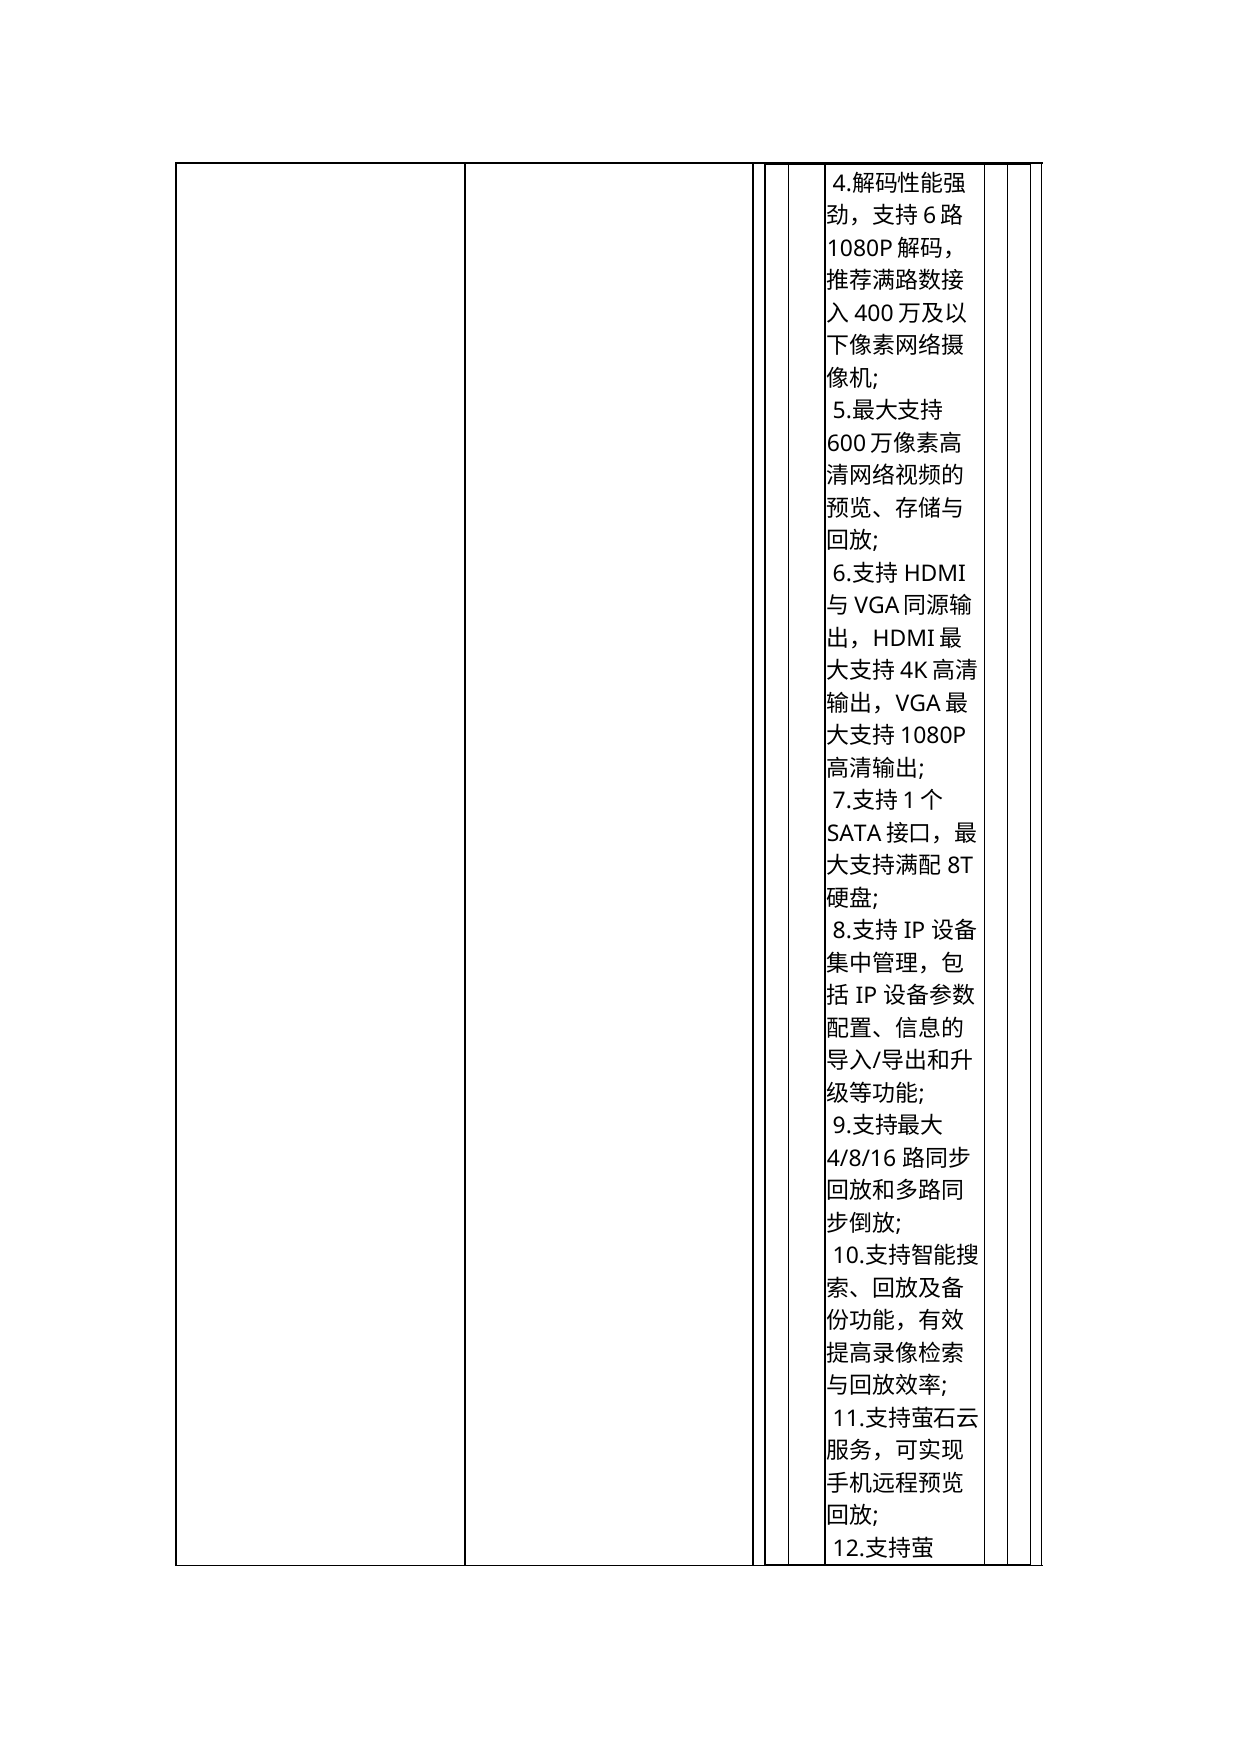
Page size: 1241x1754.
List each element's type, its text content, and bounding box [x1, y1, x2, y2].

table_cell [789, 165, 824, 1564]
table_cell 8 [177, 164, 464, 1565]
table_cell [985, 165, 1007, 1564]
table_cell [1008, 165, 1030, 1564]
table_cell [466, 164, 752, 1565]
table_cell [754, 164, 764, 1565]
table_cell [1031, 164, 1041, 1565]
table_cell [766, 165, 788, 1564]
table_cell [826, 165, 984, 1564]
